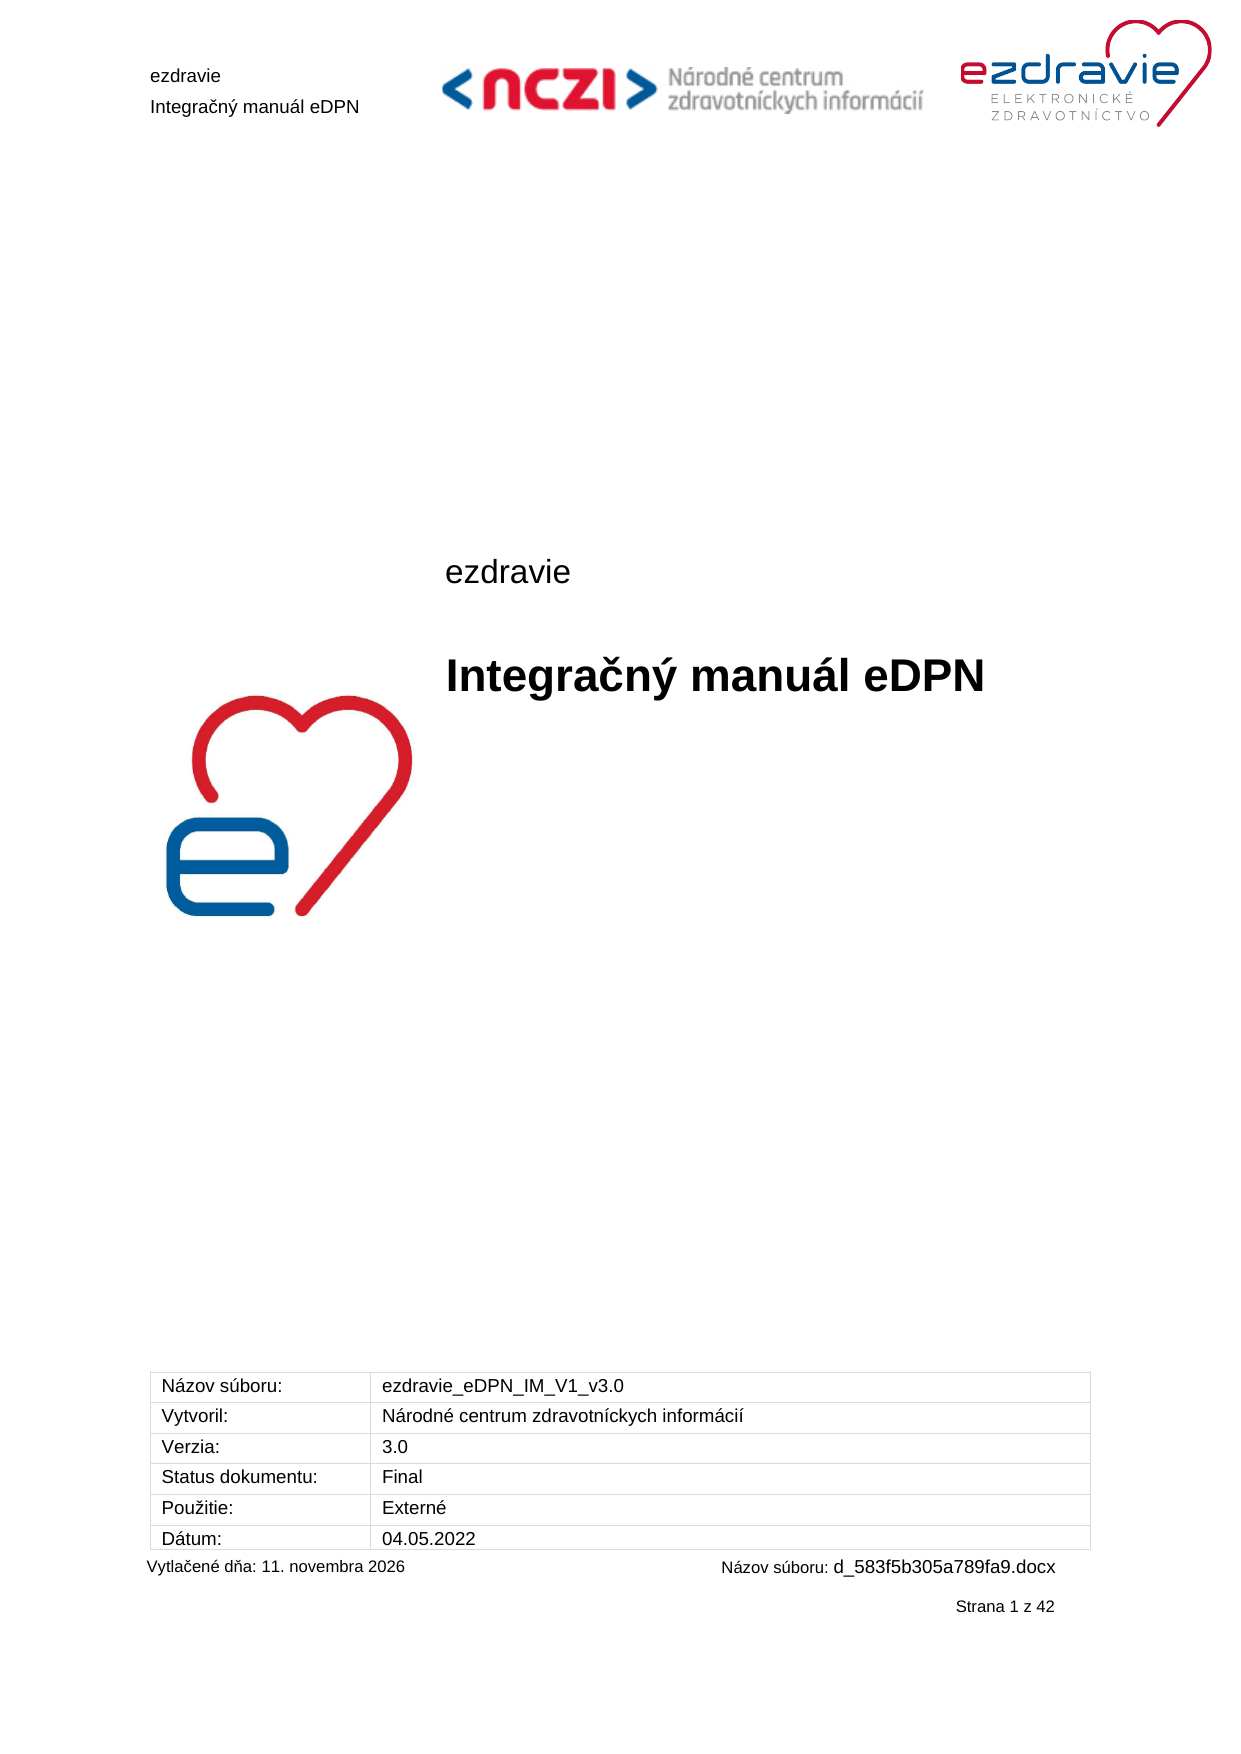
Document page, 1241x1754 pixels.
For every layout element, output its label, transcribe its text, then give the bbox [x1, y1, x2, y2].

table_header ezdravie_eDPN_IM_V1_v3.0 [371, 1373, 1090, 1402]
text ezdravie [371, 552, 1090, 590]
table_cell Dátum: [151, 1526, 370, 1549]
table_header Integračný manuál eDPN [141, 602, 1100, 1000]
table_cell 04.05.2022 [371, 1526, 1090, 1549]
table_cell Verzia: [151, 1434, 370, 1463]
table_cell Final [371, 1464, 1090, 1494]
picture [151, 647, 427, 922]
table_cell Použitie: [151, 1495, 370, 1524]
table_cell Vytvoril: [151, 1403, 370, 1433]
table_cell 3.0 [371, 1434, 1090, 1463]
table_cell Národné centrum zdravotníckych informácií [371, 1403, 1090, 1433]
table_cell Externé [371, 1495, 1090, 1524]
table_header Názov súboru: [151, 1373, 370, 1402]
picture [961, 20, 1212, 127]
picture [442, 67, 924, 114]
table_cell Status dokumentu: [151, 1464, 370, 1494]
